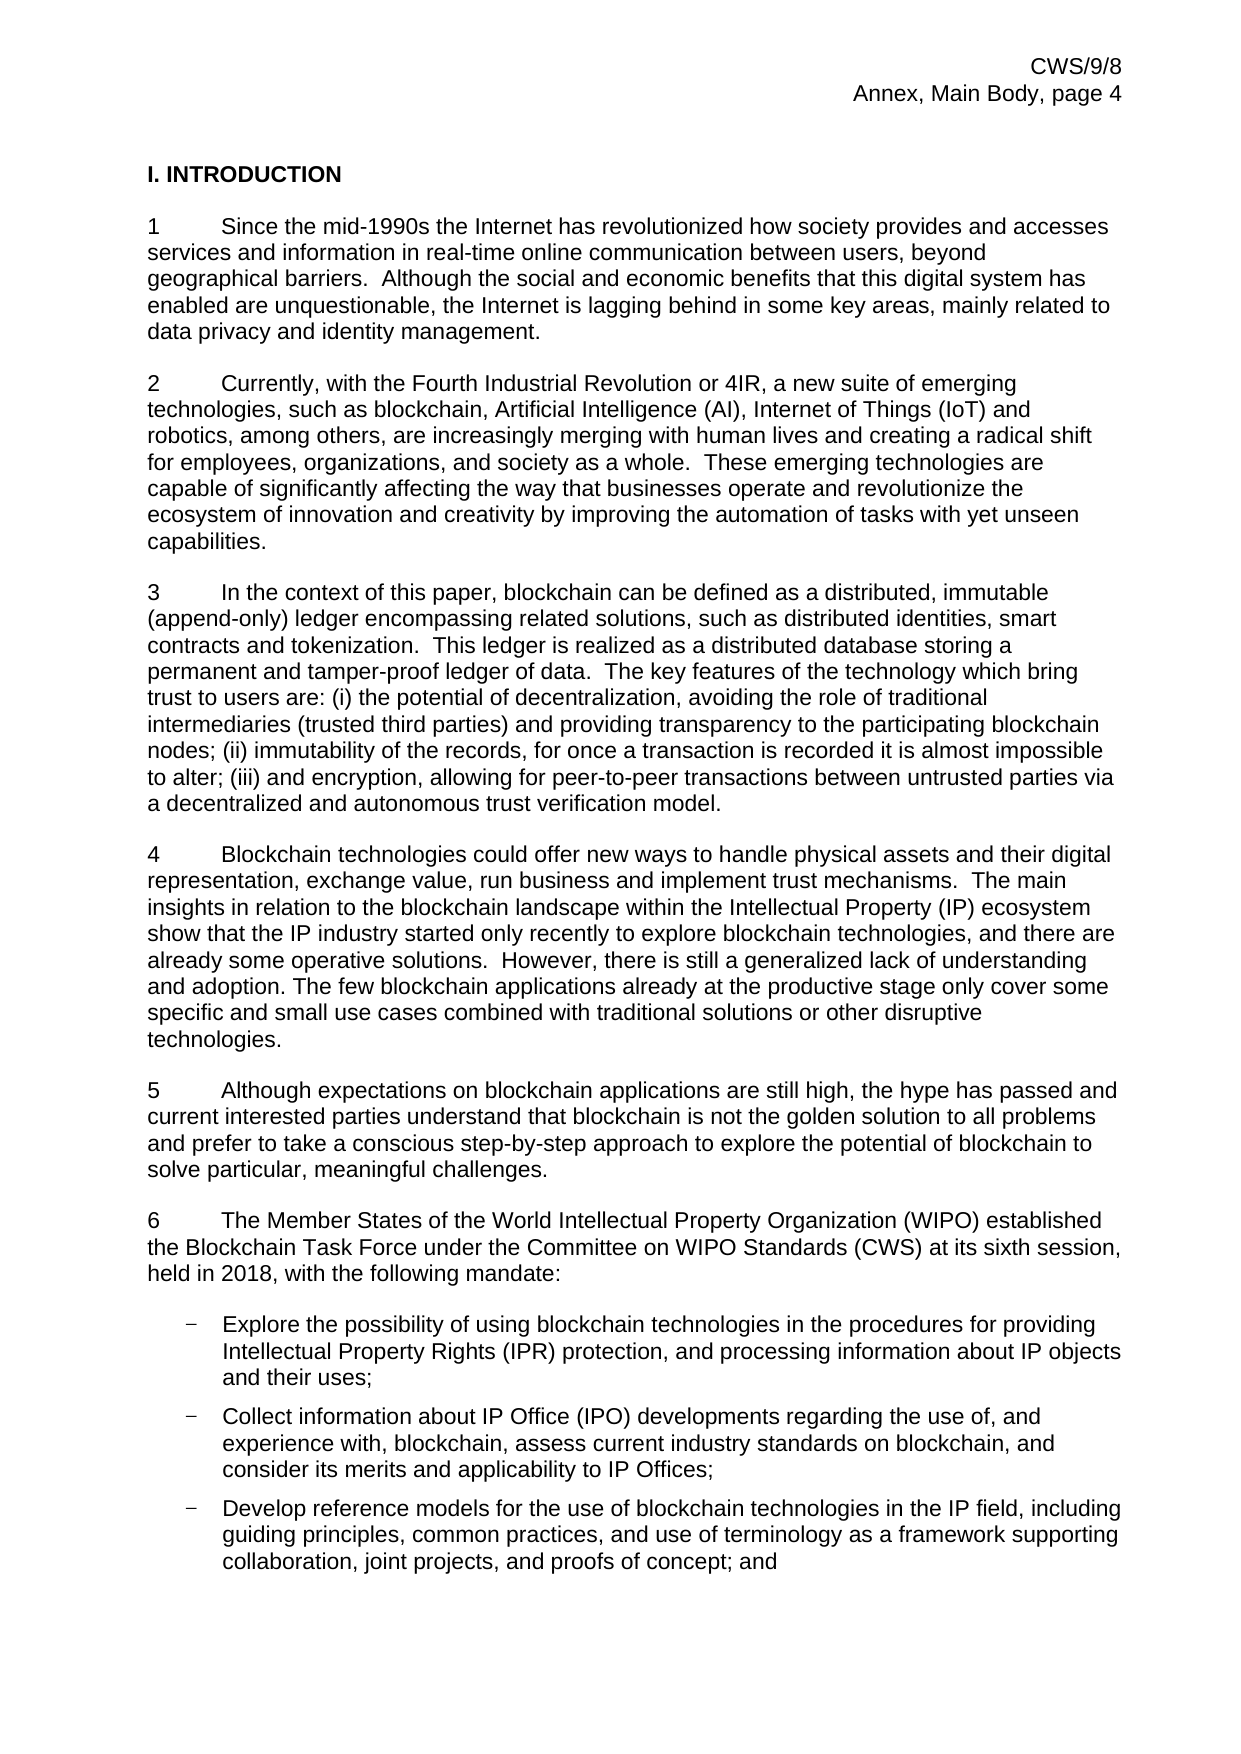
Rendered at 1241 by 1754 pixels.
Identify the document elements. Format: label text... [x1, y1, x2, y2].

text In the context of this paper, blockchain can be defined as a distributed, immutable (append-only) ledger encompassing related solutions, such as distributed identities, smart contracts and tokenization. This ledger is realized as a distributed database storing a permanent and tamper-proof ledger of data. The key features of the technology which bring trust to users are: (i) the potential of decentralization, avoiding the role of traditional intermediaries (trusted third parties) and providing transparency to the participating blockchain nodes; (ii) immutability of the records, for once a transaction is recorded it is almost impossible to alter; (iii) and encryption, allowing for peer-to-peer transactions between untrusted parties via a decentralized and autonomous trust verification model. [147, 579, 1122, 816]
list Explore the possibility of using blockchain technologies in the procedures for providing Intellectual Property Rights (IPR) protection, and processing information about IP objects and their uses; [184, 1311, 1122, 1391]
text Currently, with the Fourth Industrial Revolution or 4IR, a new suite of emerging technologies, such as blockchain, Artificial Intelligence (AI), Internet of Things (IoT) and robotics, among others, are increasingly merging with human lives and creating a radical shift for employees, organizations, and society as a whole. These emerging technologies are capable of significantly affecting the way that businesses operate and revolutionize the ecosystem of innovation and creativity by improving the automation of tasks with yet unseen capabilities. [147, 369, 1122, 554]
subtitle I. INTRODUCTION [147, 161, 1122, 188]
text Since the mid-1990s the Internet has revolutionized how society provides and accesses services and information in real-time online communication between users, beyond geographical barriers. Although the social and economic benefits that this digital system has enabled are unquestionable, the Internet is lagging behind in some key areas, mainly related to data privacy and identity management. [147, 213, 1122, 344]
text Blockchain technologies could offer new ways to handle physical assets and their digital representation, exchange value, run business and implement trust mechanisms. The main insights in relation to the blockchain landscape within the Intellectual Property (IP) ecosystem show that the IP industry started only recently to explore blockchain technologies, and there are already some operative solutions. However, there is still a generalized lack of understanding and adoption. The few blockchain applications already at the productive stage only cover some specific and small use cases combined with traditional solutions or other disruptive technologies. [147, 841, 1122, 1052]
text The Member States of the World Intellectual Property Organization (WIPO) established the Blockchain Task Force under the Committee on WIPO Standards (CWS) at its sixth session, held in 2018, with the following mandate: [147, 1207, 1122, 1286]
text Although expectations on blockchain applications are still high, the hype has passed and current interested parties understand that blockchain is not the golden solution to all problems and prefer to take a conscious step-by-step approach to explore the potential of blockchain to solve particular, meaningful challenges. [147, 1077, 1122, 1182]
list Develop reference models for the use of blockchain technologies in the IP field, including guiding principles, common practices, and use of terminology as a framework supporting collaboration, joint projects, and proofs of concept; and [184, 1495, 1122, 1574]
list Collect information about IP Office (IPO) developments regarding the use of, and experience with, blockchain, assess current industry standards on blockchain, and consider its merits and applicability to IP Offices; [184, 1403, 1122, 1482]
